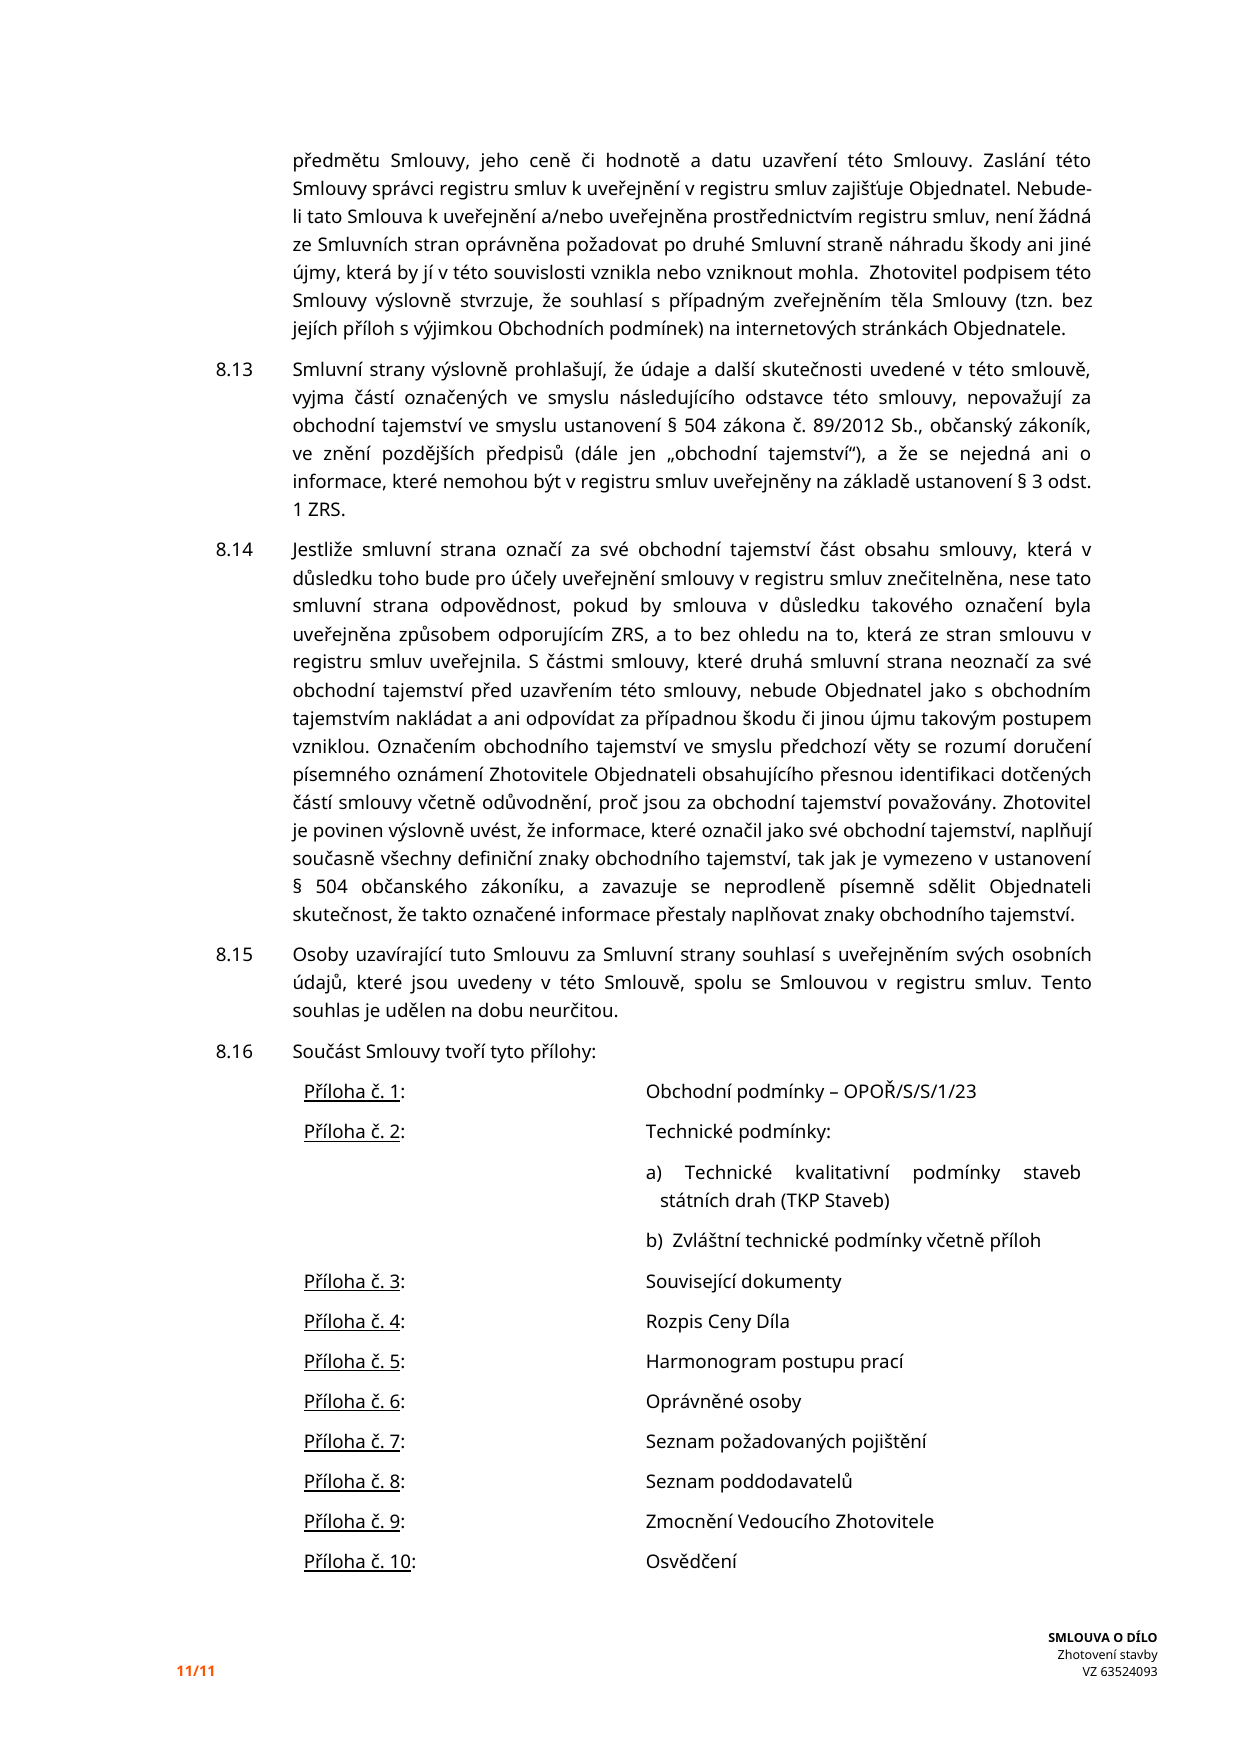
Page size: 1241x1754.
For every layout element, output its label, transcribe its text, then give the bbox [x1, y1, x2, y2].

table_cell Technické podmínky: a) Technické kvalitativní podmínky staveb státních drah (TKP Staveb) b) Zvláštní technické podmínky včetně příloh [572, 1119, 1093, 1268]
table_cell Příloha č. 9: [216, 1509, 572, 1549]
table_header Obchodní podmínky – OPOŘ/S/S/1/23 [572, 1079, 1093, 1119]
table_cell Příloha č. 4: [216, 1308, 572, 1348]
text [216, 147, 1093, 341]
table_cell Související dokumenty [572, 1268, 1093, 1308]
table_cell Osvědčení [572, 1549, 1093, 1589]
table_cell Příloha č. 6: [216, 1388, 572, 1428]
table_cell Příloha č. 3: [216, 1268, 572, 1308]
table_cell Seznam požadovaných pojištění [572, 1428, 1093, 1468]
table_cell Seznam poddodavatelů [572, 1469, 1093, 1508]
table_cell Zmocnění Vedoucího Zhotovitele [572, 1509, 1093, 1549]
table_cell Příloha č. 7: [216, 1428, 572, 1468]
table_cell Rozpis Ceny Díla [572, 1308, 1093, 1348]
text Jestliže smluvní strana označí za své obchodní tajemství část obsahu smlouvy, která v důsledku toho bude pro účely uveřejnění smlouvy v registru smluv znečitelněna, nese tato smluvní strana odpovědnost, pokud by smlouva v důsledku takového označení byla uveřejněna způsobem odporujícím ZRS, a to bez ohledu na to, která ze stran smlouvu v registru smluv uveřejnila. S částmi smlouvy, které druhá smluvní strana neoznačí za své obchodní tajemství před uzavřením této smlouvy, nebude Objednatel jako s obchodním tajemstvím nakládat a ani odpovídat za případnou škodu či jinou újmu takovým postupem vzniklou. Označením obchodního tajemství ve smyslu předchozí věty se rozumí doručení písemného oznámení Zhotovitele Objednateli obsahujícího přesnou identifikaci dotčených částí smlouvy včetně odůvodnění, proč jsou za obchodní tajemství považovány. Zhotovitel je povinen výslovně uvést, že informace, které označil jako své obchodní tajemství, naplňují současně všechny definiční znaky obchodního tajemství, tak jak je vymezeno v ustanovení § 504 občanského zákoníku, a zavazuje se neprodleně písemně sdělit Objednateli skutečnost, že takto označené informace přestaly naplňovat znaky obchodního tajemství. [216, 537, 1093, 927]
table_cell Příloha č. 10: [216, 1549, 572, 1589]
table_header Příloha č. 1: [216, 1079, 572, 1119]
table_cell Oprávněné osoby [572, 1388, 1093, 1428]
table_cell Příloha č. 2: [216, 1119, 572, 1268]
table_cell Harmonogram postupu prací [572, 1348, 1093, 1388]
table_cell Příloha č. 8: [216, 1469, 572, 1508]
table_cell Příloha č. 5: [216, 1348, 572, 1388]
text Osoby uzavírající tuto Smlouvu za Smluvní strany souhlasí s uveřejněním svých osobních údajů, které jsou uvedeny v této Smlouvě, spolu se Smlouvou v registru smluv. Tento souhlas je udělen na dobu neurčitou. [216, 942, 1093, 1023]
text Součást Smlouvy tvoří tyto přílohy: [216, 1038, 1093, 1064]
text Smluvní strany výslovně prohlašují, že údaje a další skutečnosti uvedené v této smlouvě, vyjma částí označených ve smyslu následujícího odstavce této smlouvy, nepovažují za obchodní tajemství ve smyslu ustanovení § 504 zákona č. 89/2012 Sb., občanský zákoník, ve znění pozdějších předpisů (dále jen „obchodní tajemství“), a že se nejedná ani o informace, které nemohou být v registru smluv uveřejněny na základě ustanovení § 3 odst. 1 ZRS. [216, 356, 1093, 522]
